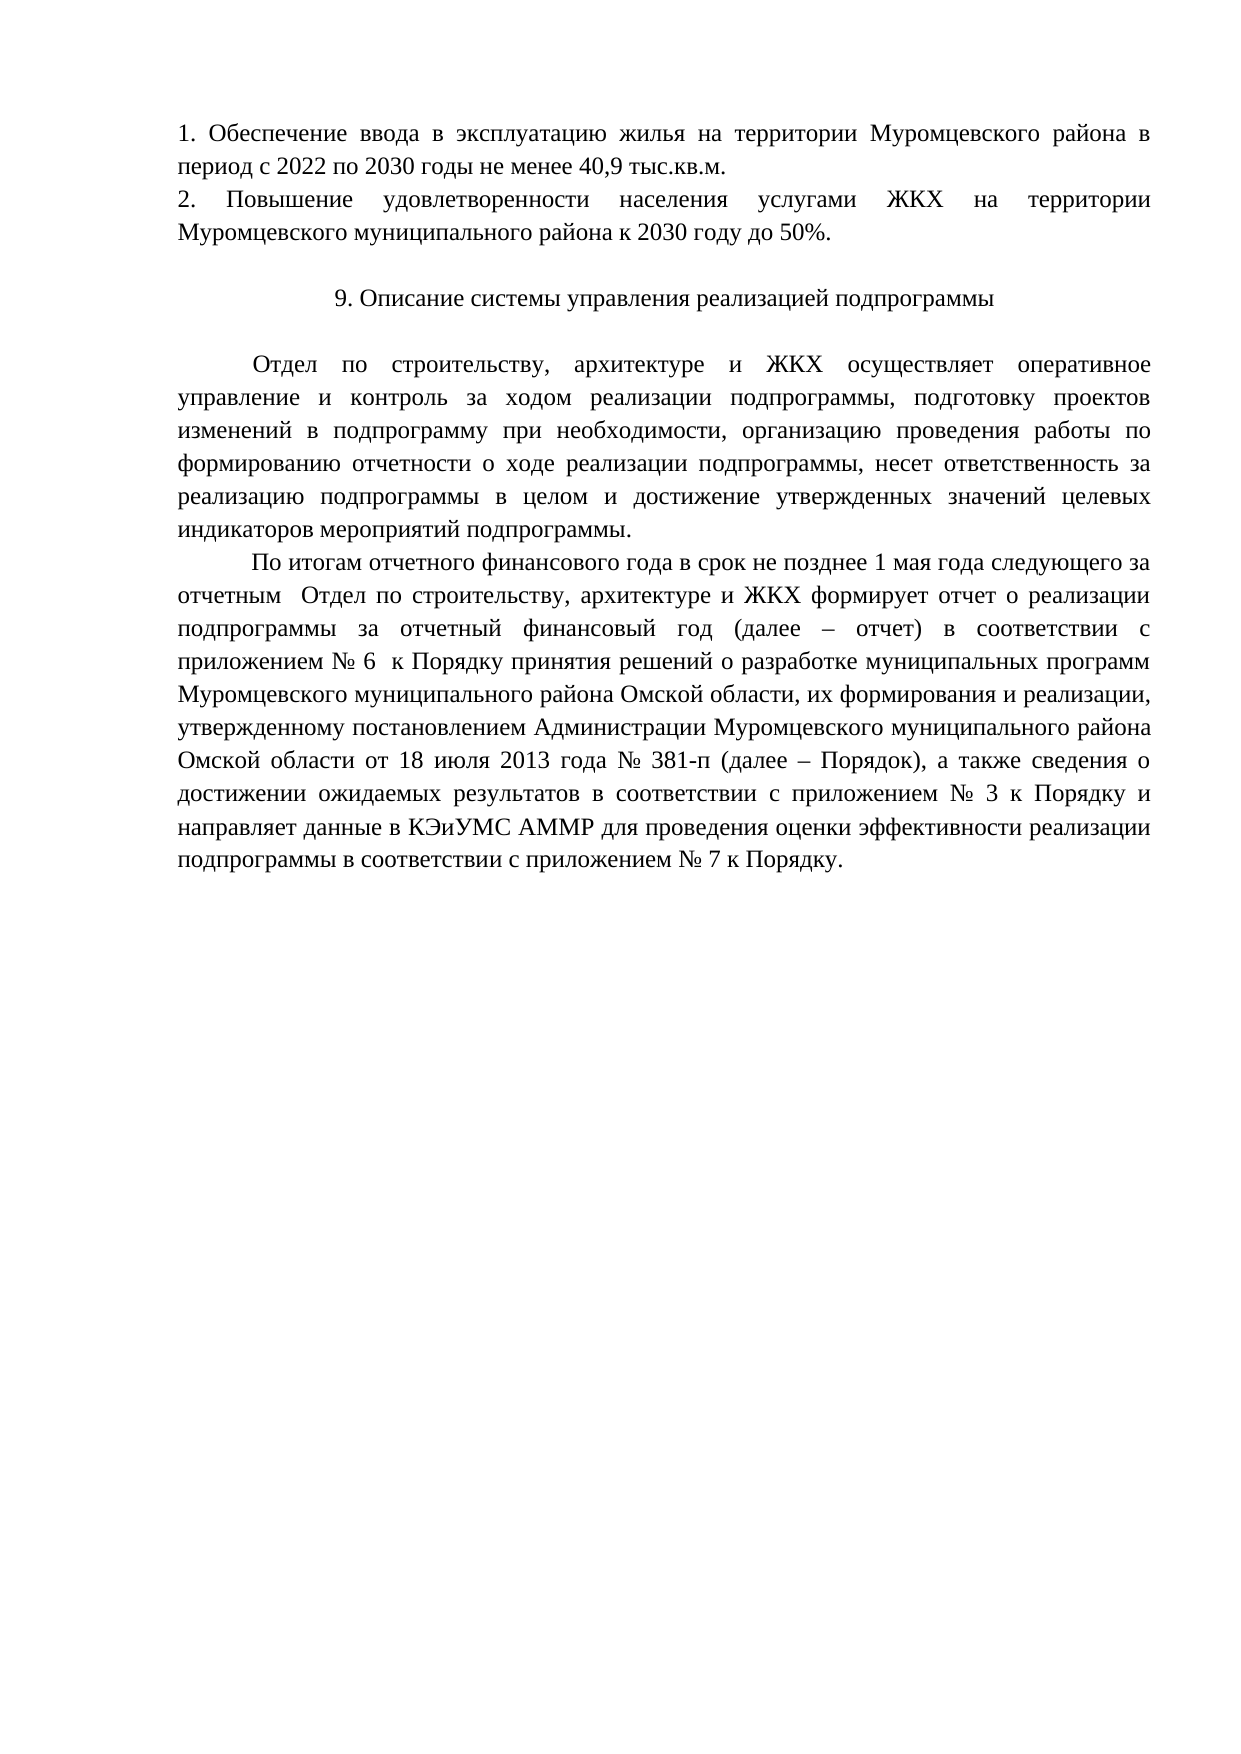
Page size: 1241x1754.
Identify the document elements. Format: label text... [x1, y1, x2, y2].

text 9. Описание системы управления реализацией подпрограммы [177, 283, 1152, 312]
text 1. Обеспечение ввода в эксплуатацию жилья на территории Муромцевского района в период с 2022 по 2030 годы не менее 40,9 тыс.кв.м. [177, 118, 1152, 180]
text Отдел по строительству, архитектуре и ЖКХ осуществляет оперативное управление и контроль за ходом реализации подпрограммы, подготовку проектов изменений в подпрограмму при необходимости, организацию проведения работы по формированию отчетности о ходе реализации подпрограммы, несет ответственность за реализацию подпрограммы в целом и достижение утвержденных значений целевых индикаторов мероприятий подпрограммы. [177, 349, 1152, 543]
text 2. Повышение удовлетворенности населения услугами ЖКХ на территории Муромцевского муниципального района к 2030 году до 50%. [177, 184, 1152, 246]
text По итогам отчетного финансового года в срок не позднее 1 мая года следующего за отчетным Отдел по строительству, архитектуре и ЖКХ формирует отчет о реализации подпрограммы за отчетный финансовый год (далее – отчет) в соответствии с приложением № 6 к Порядку принятия решений о разработке муниципальных программ Муромцевского муниципального района Омской области, их формирования и реализации, утвержденному постановлением Администрации Муромцевского муниципального района Омской области от 18 июля 2013 года № 381-п (далее – Порядок), а также сведения о достижении ожидаемых результатов в соответствии с приложением № 3 к Порядку и направляет данные в КЭиУМС АММР для проведения оценки эффективности реализации подпрограммы в соответствии с приложением № 7 к Порядку. [177, 547, 1152, 873]
